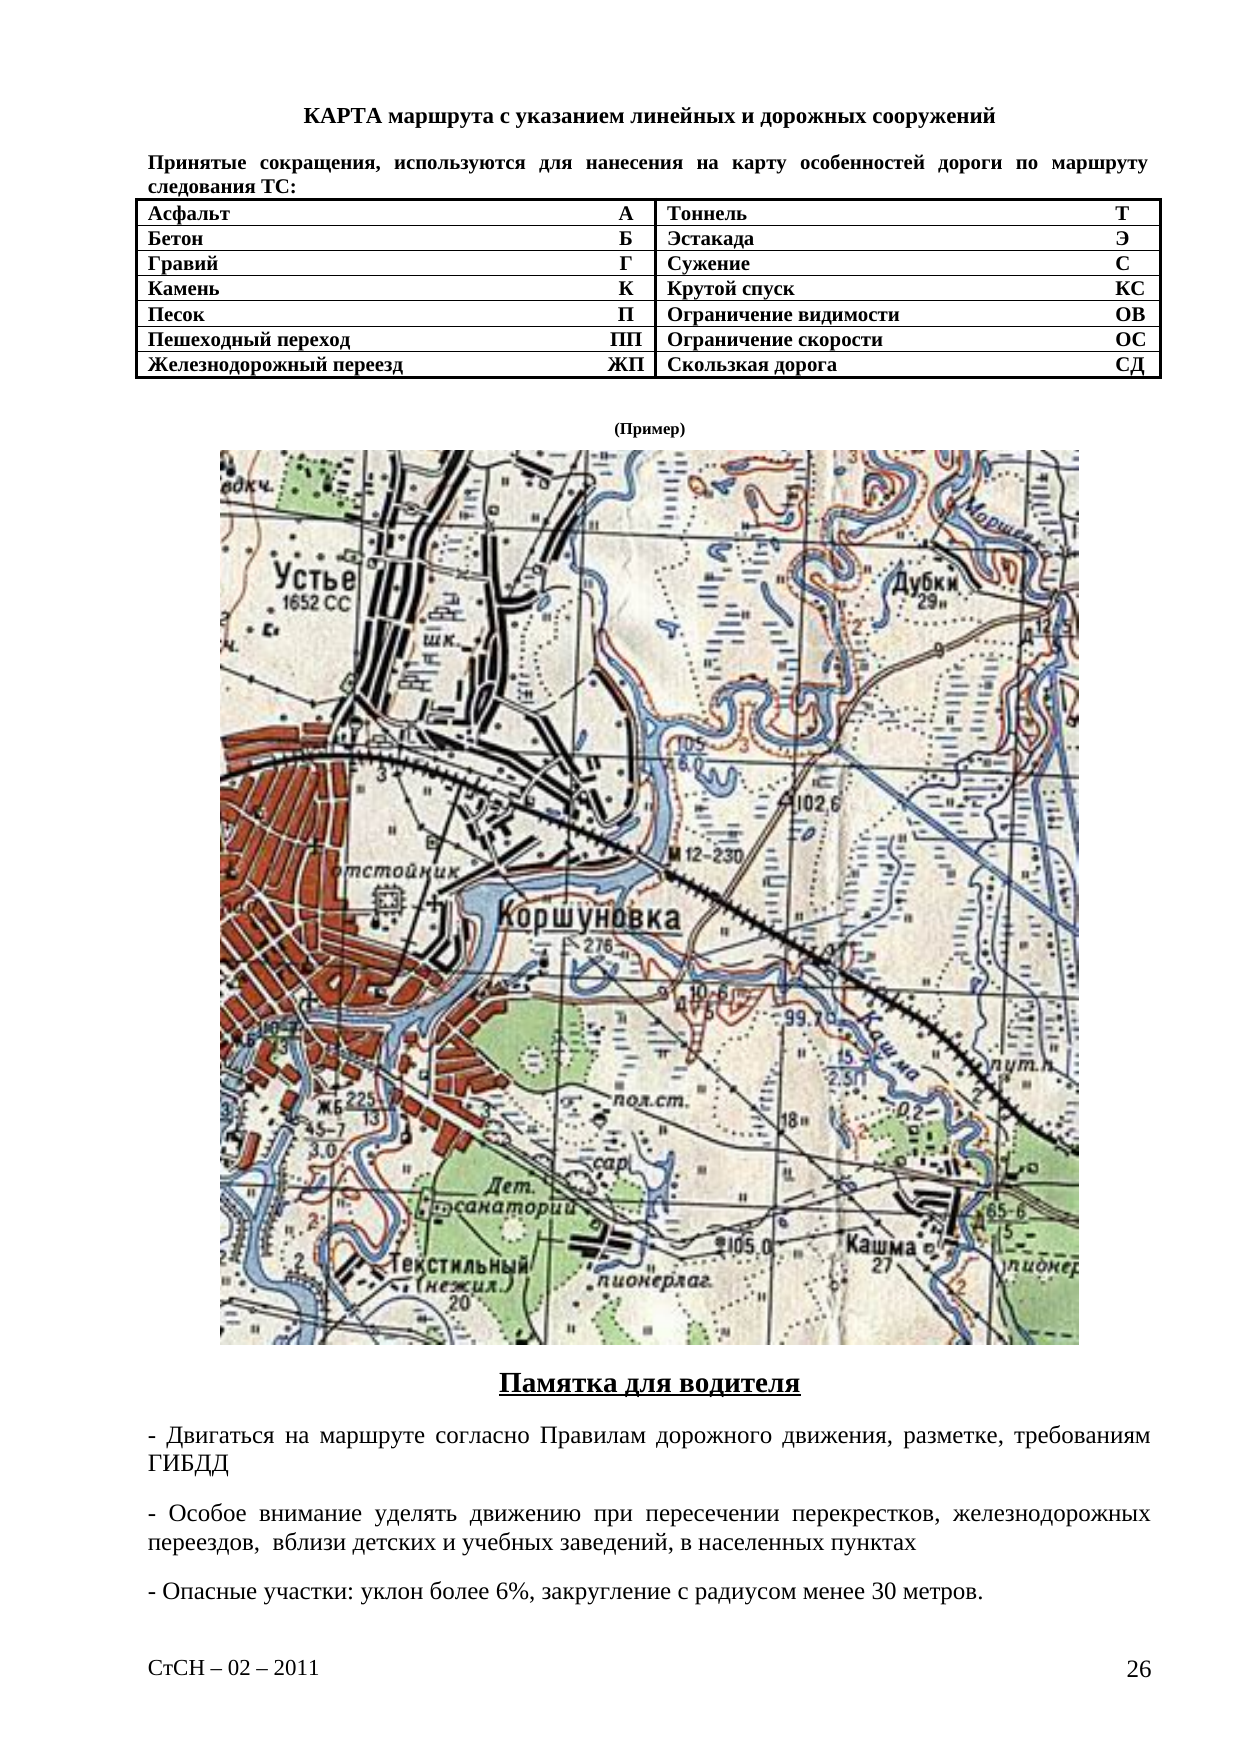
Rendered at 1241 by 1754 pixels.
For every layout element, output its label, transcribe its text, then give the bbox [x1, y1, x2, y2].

table_cell Крутой спуск [657, 276, 1104, 300]
text - Особое внимание уделять движению при пересечении перекрестков, железнодорожных переездов, вблизи детских и учебных заведений, в населенных пунктах [148, 1498, 1152, 1556]
text Памятка для водителя [148, 1365, 1152, 1399]
table_cell Ограничение скорости [657, 327, 1104, 351]
table_cell Железнодорожный переезд [138, 352, 596, 376]
text (Пример) [148, 419, 1152, 438]
table_header Принятые сокращения, используются для нанесения на карту особенностей дороги по маршруту следования ТС: [136, 150, 1160, 198]
table_cell Гравий [138, 251, 596, 275]
table_cell Камень [138, 276, 596, 300]
table_cell Сужение [657, 251, 1104, 275]
table_cell Ограничение видимости [657, 301, 1104, 326]
table_cell Асфальт [138, 201, 596, 225]
picture [220, 450, 1079, 1345]
table_cell Пешеходный переход [138, 327, 596, 351]
table_cell Скользкая дорога [657, 352, 1104, 376]
table_cell КС [1104, 276, 1159, 300]
table_cell Песок [138, 301, 596, 326]
table_cell П [596, 301, 654, 326]
table_cell ПП [596, 327, 654, 351]
table_cell Г [596, 251, 654, 275]
table_cell Эстакада [657, 226, 1104, 250]
table_cell ЖП [596, 352, 654, 376]
table_cell Тоннель [657, 201, 1104, 225]
table_cell СД [1104, 352, 1159, 376]
table_cell А [596, 201, 654, 225]
table_cell Б [596, 226, 654, 250]
text КАРТА маршрута с указанием линейных и дорожных сооружений [148, 103, 1152, 129]
table_cell Т [1104, 201, 1159, 225]
table_cell К [596, 276, 654, 300]
table_cell Э [1104, 226, 1159, 250]
table_cell ОС [1104, 327, 1159, 351]
table_cell ОВ [1104, 301, 1159, 326]
text - Двигаться на маршруте согласно Правилам дорожного движения, разметке, требованиям ГИБДД [148, 1420, 1152, 1477]
text - Опасные участки: уклон более 6%, закругление с радиусом менее 30 метров. [148, 1576, 1152, 1605]
table_cell Бетон [138, 226, 596, 250]
table_cell С [1104, 251, 1159, 275]
